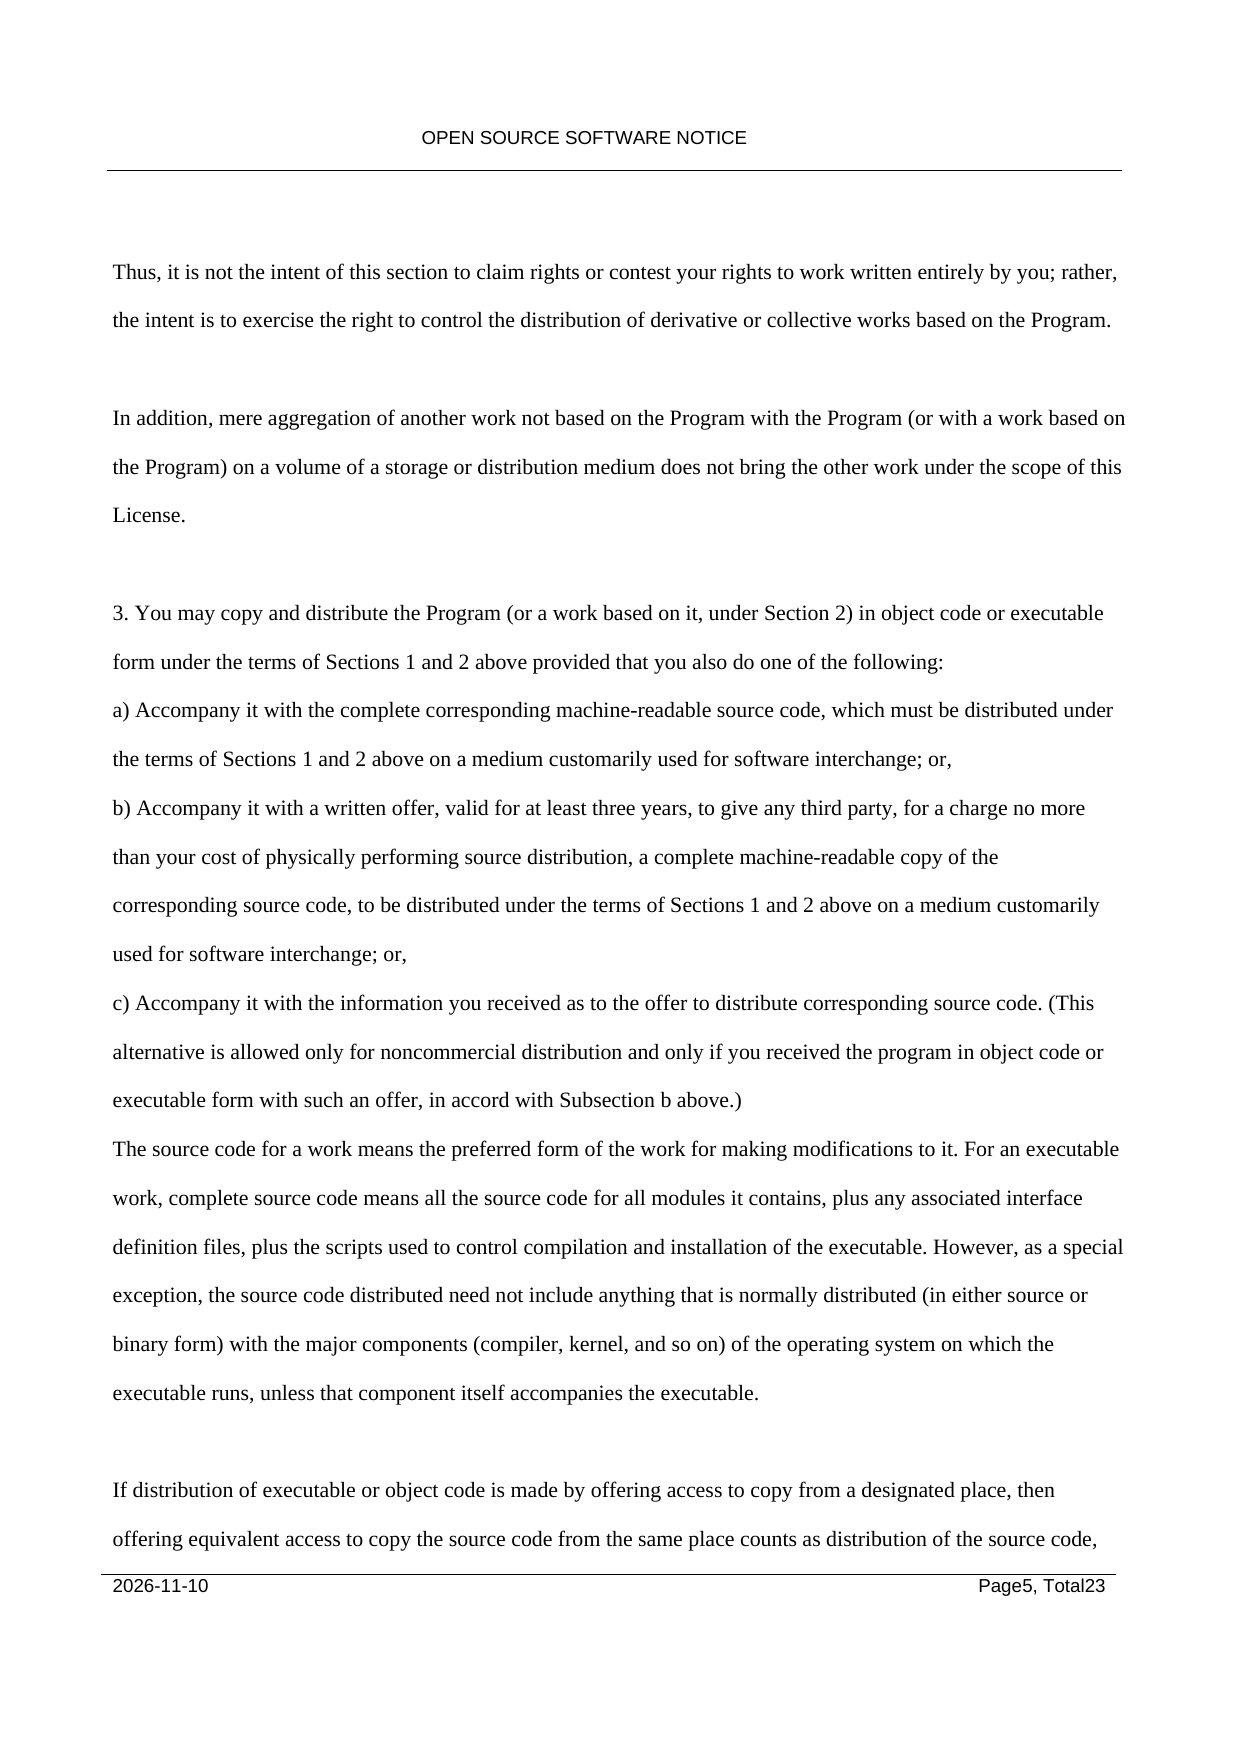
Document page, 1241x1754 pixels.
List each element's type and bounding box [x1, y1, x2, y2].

text [112, 206, 1128, 1555]
